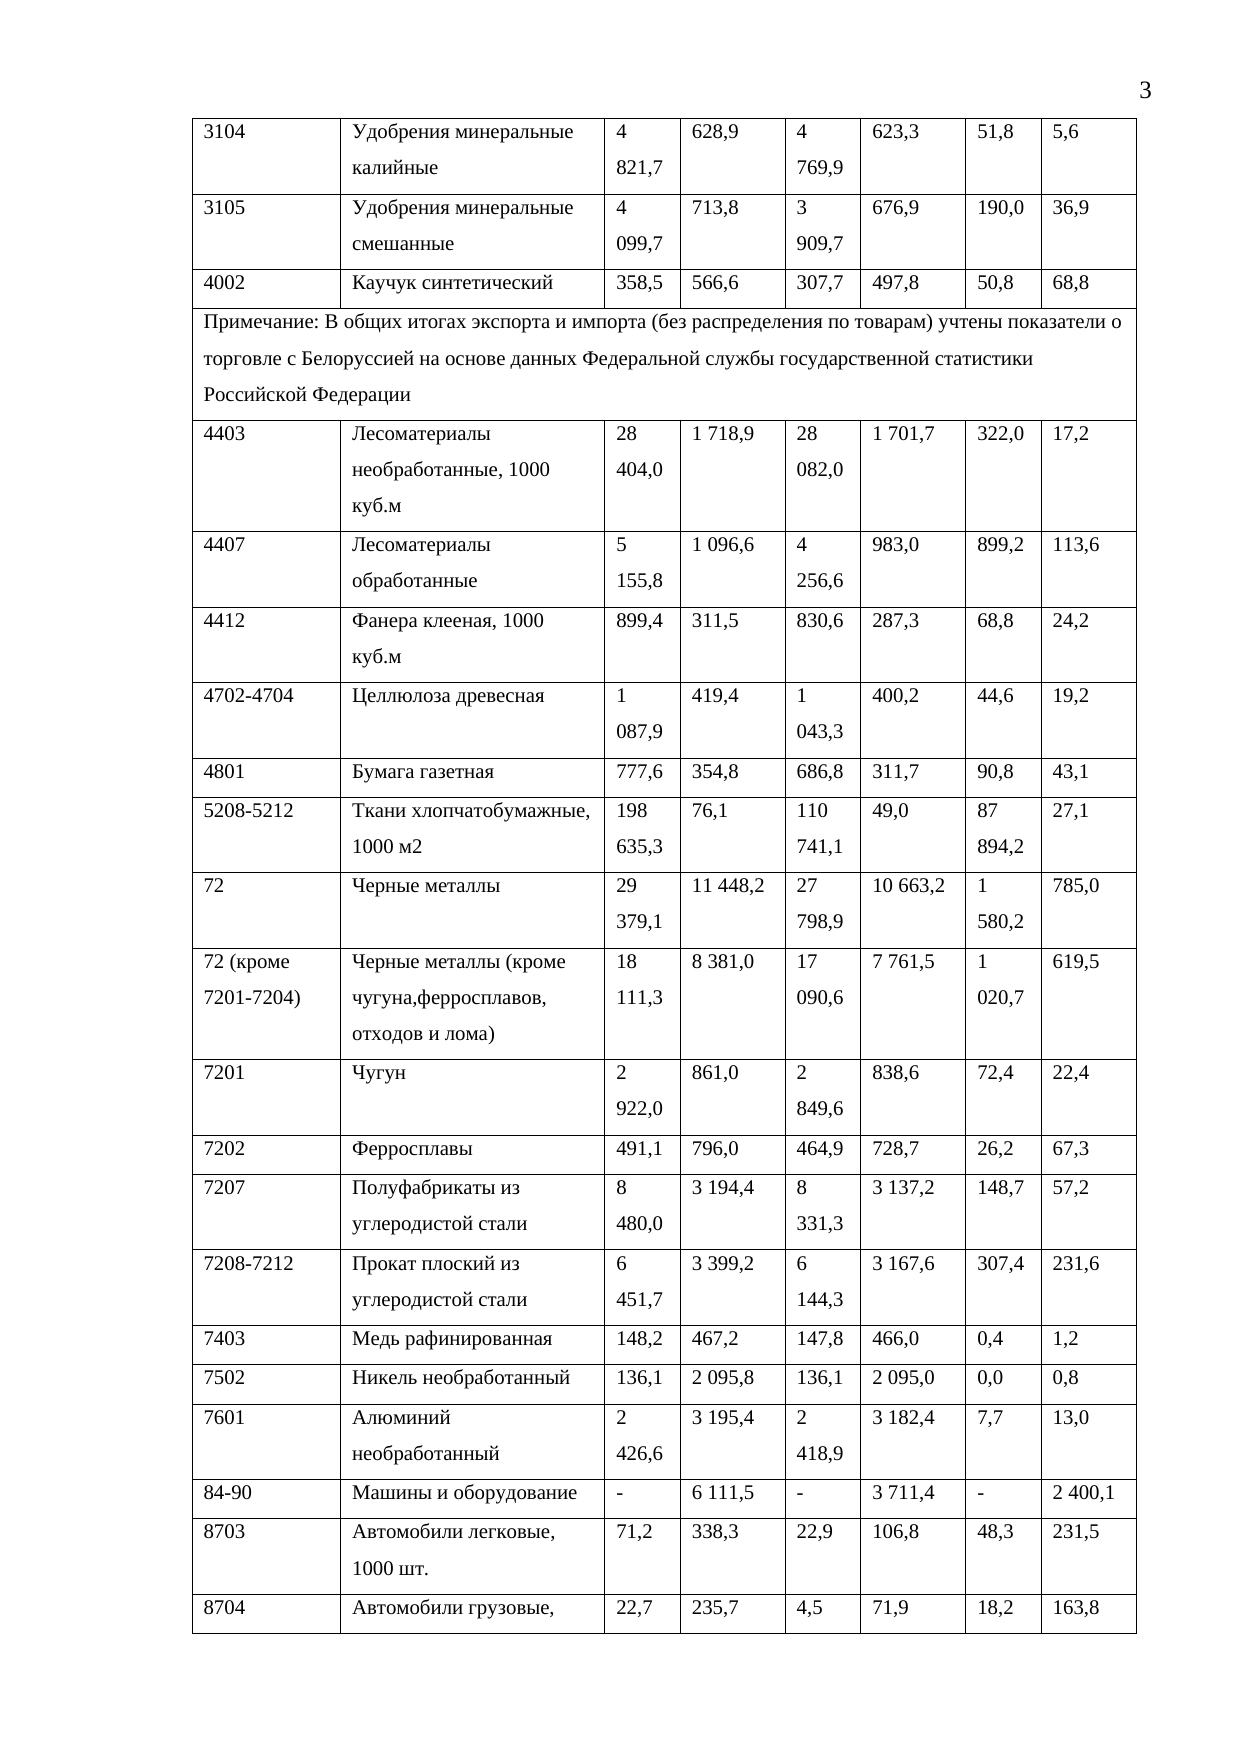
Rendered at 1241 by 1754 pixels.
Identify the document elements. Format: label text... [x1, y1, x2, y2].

table_cell 566,6 [681, 270, 785, 308]
table_cell 6 451,7 [605, 1250, 680, 1325]
table_cell 3 167,6 [861, 1250, 965, 1325]
table_cell 1 087,9 [605, 683, 680, 757]
table_cell Прокат плоский из углеродистой стали [341, 1250, 604, 1325]
table_cell 27,1 [1042, 798, 1136, 872]
table_cell Чугун [341, 1060, 604, 1134]
table_cell Ферросплавы [341, 1136, 604, 1174]
table_cell Лесоматериалы необработанные, 1000 куб.м [341, 421, 604, 531]
table_cell 830,6 [786, 608, 860, 682]
table_cell 838,6 [861, 1060, 965, 1134]
table_cell 231,6 [1042, 1250, 1136, 1325]
table_cell 22,4 [1042, 1060, 1136, 1134]
table_cell 8704 [193, 1595, 340, 1633]
table_cell 358,5 [605, 270, 680, 308]
table_cell 628,9 [681, 119, 785, 193]
table_cell 2 426,6 [605, 1405, 680, 1479]
table_cell 322,0 [966, 421, 1041, 531]
table_cell 796,0 [681, 1136, 785, 1174]
table_cell 0,8 [1042, 1365, 1136, 1403]
table_cell Черные металлы [341, 873, 604, 948]
table_cell 87 894,2 [966, 798, 1041, 872]
table_cell 136,1 [605, 1365, 680, 1403]
table_cell 1 020,7 [966, 949, 1041, 1059]
table_cell 7502 [193, 1365, 340, 1403]
table_cell 464,9 [786, 1136, 860, 1174]
table_cell 4407 [193, 532, 340, 607]
table_cell Фанера клееная, 1000 куб.м [341, 608, 604, 682]
table_cell 28 082,0 [786, 421, 860, 531]
table_cell 8 480,0 [605, 1175, 680, 1249]
table_cell 22,9 [786, 1519, 860, 1594]
table_cell 3 182,4 [861, 1405, 965, 1479]
table_cell 686,8 [786, 759, 860, 797]
table_cell 67,3 [1042, 1136, 1136, 1174]
table_cell 198 635,3 [605, 798, 680, 872]
table_cell 0,4 [966, 1326, 1041, 1364]
table_cell 13,0 [1042, 1405, 1136, 1479]
table_cell Ткани хлопчатобумажные, 1000 м2 [341, 798, 604, 872]
table_cell 623,3 [861, 119, 965, 193]
table_cell - [605, 1480, 680, 1518]
table_cell 4002 [193, 270, 340, 308]
table_cell 307,7 [786, 270, 860, 308]
table_cell 307,4 [966, 1250, 1041, 1325]
table_cell 311,5 [681, 608, 785, 682]
table_cell - [786, 1480, 860, 1518]
table_cell 110 741,1 [786, 798, 860, 872]
table_cell 4702-4704 [193, 683, 340, 757]
table_cell 148,7 [966, 1175, 1041, 1249]
table_cell 235,7 [681, 1595, 785, 1633]
table_cell Машины и оборудование [341, 1480, 604, 1518]
table_cell 4801 [193, 759, 340, 797]
table_cell 899,4 [605, 608, 680, 682]
table_cell 27 798,9 [786, 873, 860, 948]
table_cell 3 137,2 [861, 1175, 965, 1249]
table_cell 7601 [193, 1405, 340, 1479]
table_cell 136,1 [786, 1365, 860, 1403]
table_cell 28 404,0 [605, 421, 680, 531]
table_cell 419,4 [681, 683, 785, 757]
table_cell 71,2 [605, 1519, 680, 1594]
table_cell Черные металлы (кроме чугуна,ферросплавов, отходов и лома) [341, 949, 604, 1059]
table_cell 5208-5212 [193, 798, 340, 872]
table_cell 8 331,3 [786, 1175, 860, 1249]
table_cell Каучук синтетический [341, 270, 604, 308]
table_cell Удобрения минеральные калийные [341, 119, 604, 193]
table_cell 7202 [193, 1136, 340, 1174]
table_cell 3104 [193, 119, 340, 193]
table_cell 49,0 [861, 798, 965, 872]
table_cell 190,0 [966, 195, 1041, 269]
table_cell 18 111,3 [605, 949, 680, 1059]
table_cell 7403 [193, 1326, 340, 1364]
table_cell 7,7 [966, 1405, 1041, 1479]
table_cell 466,0 [861, 1326, 965, 1364]
table_cell 6 144,3 [786, 1250, 860, 1325]
table_cell 3 194,4 [681, 1175, 785, 1249]
table_cell 7207 [193, 1175, 340, 1249]
table_cell Автомобили легковые, 1000 шт. [341, 1519, 604, 1594]
table_cell 6 111,5 [681, 1480, 785, 1518]
table_cell 29 379,1 [605, 873, 680, 948]
table_cell 26,2 [966, 1136, 1041, 1174]
table_cell Никель необработанный [341, 1365, 604, 1403]
table_cell 3 909,7 [786, 195, 860, 269]
table_cell 113,6 [1042, 532, 1136, 607]
table_cell 4 821,7 [605, 119, 680, 193]
table_cell 676,9 [861, 195, 965, 269]
table_cell 1 043,3 [786, 683, 860, 757]
table_cell Медь рафинированная [341, 1326, 604, 1364]
table_cell 491,1 [605, 1136, 680, 1174]
table_cell 1 718,9 [681, 421, 785, 531]
table_cell 4412 [193, 608, 340, 682]
table_cell 24,2 [1042, 608, 1136, 682]
table_cell 147,8 [786, 1326, 860, 1364]
table_cell 5 155,8 [605, 532, 680, 607]
table_cell 50,8 [966, 270, 1041, 308]
table_cell 338,3 [681, 1519, 785, 1594]
table_cell Бумага газетная [341, 759, 604, 797]
table_cell Целлюлоза древесная [341, 683, 604, 757]
table_cell 1 701,7 [861, 421, 965, 531]
table_cell Полуфабрикаты из углеродистой стали [341, 1175, 604, 1249]
table_cell 48,3 [966, 1519, 1041, 1594]
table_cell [341, 1595, 604, 1633]
table_cell 777,6 [605, 759, 680, 797]
table_cell 4 769,9 [786, 119, 860, 193]
table_cell 785,0 [1042, 873, 1136, 948]
table_cell 148,2 [605, 1326, 680, 1364]
table_cell 2 095,8 [681, 1365, 785, 1403]
table_cell 76,1 [681, 798, 785, 872]
table_cell 11 448,2 [681, 873, 785, 948]
table_cell 1 580,2 [966, 873, 1041, 948]
table_cell 5,6 [1042, 119, 1136, 193]
table_cell 4,5 [786, 1595, 860, 1633]
table_cell 3 711,4 [861, 1480, 965, 1518]
table_cell 2 849,6 [786, 1060, 860, 1134]
table_cell Алюминий необработанный [341, 1405, 604, 1479]
table_cell 1 096,6 [681, 532, 785, 607]
table_cell 4 256,6 [786, 532, 860, 607]
table_cell 497,8 [861, 270, 965, 308]
table_cell 287,3 [861, 608, 965, 682]
table_cell 2 400,1 [1042, 1480, 1136, 1518]
table_cell 72,4 [966, 1060, 1041, 1134]
table_cell 4 099,7 [605, 195, 680, 269]
table_cell 22,7 [605, 1595, 680, 1633]
table_cell 3 399,2 [681, 1250, 785, 1325]
table_cell 36,9 [1042, 195, 1136, 269]
table_cell 18,2 [966, 1595, 1041, 1633]
table_cell 899,2 [966, 532, 1041, 607]
table_cell 619,5 [1042, 949, 1136, 1059]
table_cell 467,2 [681, 1326, 785, 1364]
table_cell 861,0 [681, 1060, 785, 1134]
table_cell 19,2 [1042, 683, 1136, 757]
table_cell Лесоматериалы обработанные [341, 532, 604, 607]
table_cell - [966, 1480, 1041, 1518]
table_cell 713,8 [681, 195, 785, 269]
table_cell 72 [193, 873, 340, 948]
table_cell 1,2 [1042, 1326, 1136, 1364]
table_cell 7 761,5 [861, 949, 965, 1059]
table_cell 51,8 [966, 119, 1041, 193]
table_cell 43,1 [1042, 759, 1136, 797]
table_cell 7208-7212 [193, 1250, 340, 1325]
table_cell 231,5 [1042, 1519, 1136, 1594]
table_cell 68,8 [966, 608, 1041, 682]
table_cell Примечание: В общих итогах экспорта и импорта (без распределения по товарам) учтены показатели о торговле с Белоруссией на основе данных Федеральной службы государственной статистики Российской Федерации [193, 309, 1136, 420]
table_cell 71,9 [861, 1595, 965, 1633]
table_cell 2 922,0 [605, 1060, 680, 1134]
table_cell 72 (кроме 7201-7204) [193, 949, 340, 1059]
table_cell 728,7 [861, 1136, 965, 1174]
table_cell 4403 [193, 421, 340, 531]
table_cell 2 095,0 [861, 1365, 965, 1403]
table_cell 17 090,6 [786, 949, 860, 1059]
table_cell 84-90 [193, 1480, 340, 1518]
table_cell 57,2 [1042, 1175, 1136, 1249]
table_cell 3105 [193, 195, 340, 269]
table_cell 44,6 [966, 683, 1041, 757]
table_cell 983,0 [861, 532, 965, 607]
table_cell 2 418,9 [786, 1405, 860, 1479]
table_cell 8703 [193, 1519, 340, 1594]
table_cell 400,2 [861, 683, 965, 757]
table_cell 7201 [193, 1060, 340, 1134]
table_cell 163,8 [1042, 1595, 1136, 1633]
table_cell 311,7 [861, 759, 965, 797]
table_cell 106,8 [861, 1519, 965, 1594]
table_cell 354,8 [681, 759, 785, 797]
table_cell Удобрения минеральные смешанные [341, 195, 604, 269]
table_cell 90,8 [966, 759, 1041, 797]
table_cell 10 663,2 [861, 873, 965, 948]
table_cell 0,0 [966, 1365, 1041, 1403]
table_cell 8 381,0 [681, 949, 785, 1059]
table_cell 3 195,4 [681, 1405, 785, 1479]
table_cell 68,8 [1042, 270, 1136, 308]
table_cell 17,2 [1042, 421, 1136, 531]
